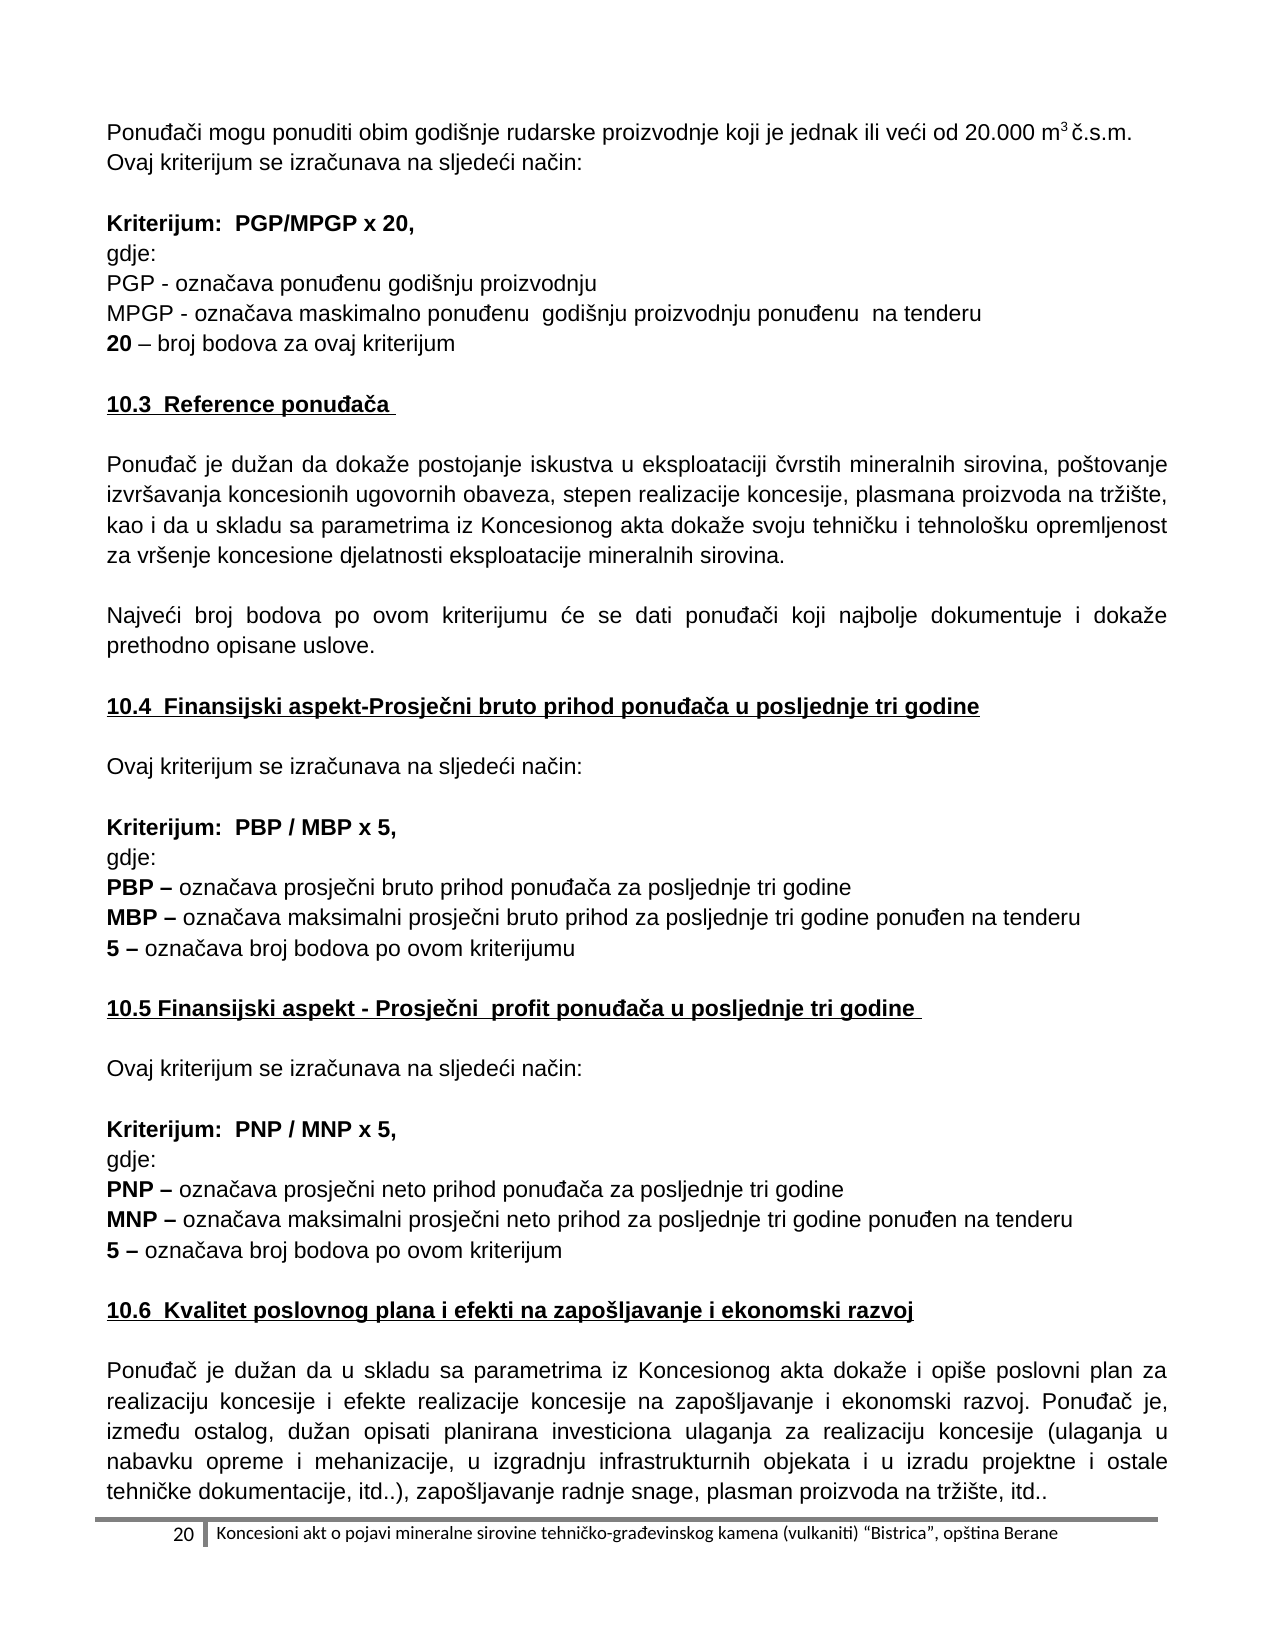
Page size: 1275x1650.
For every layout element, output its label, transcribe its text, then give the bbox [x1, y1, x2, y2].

text PNP – označava prosječni neto prihod ponuđača za posljednje tri godine [106, 1176, 1169, 1202]
text 5 – označava broj bodova po ovom kriterijum [106, 1237, 1169, 1263]
text Kriterijum: PNP / MNP x 5, [106, 1116, 1169, 1142]
text 5 – označava broj bodova po ovom kriterijumu [106, 934, 1169, 961]
text PBP – označava prosječni bruto prihod ponuđača za posljednje tri godine [106, 874, 1169, 900]
subtitle 10.5 Finansijski aspekt - Prosječni profit ponuđača u posljednje tri godine [106, 995, 1169, 1021]
subtitle 10.3 Reference ponuđača [106, 391, 1169, 417]
text MNP – označava maksimalni prosječni neto prihod za posljednje tri godine ponuđen na tenderu [106, 1206, 1169, 1233]
text 20 – broj bodova za ovaj kriterijum [106, 330, 1169, 357]
text Najveći broj bodova po ovom kriterijumu će se dati ponuđači koji najbolje dokumentuje i dokaže prethodno opisane uslove. [106, 602, 1169, 659]
text Kriterijum: PBP / MBP x 5, [106, 814, 1169, 840]
text Ponuđač je dužan da dokaže postojanje iskustva u eksploataciji čvrstih mineralnih sirovina, poštovanje izvršavanja koncesionih ugovornih obaveza, stepen realizacije koncesije, plasmana proizvoda na tržište, kao i da u skladu sa parametrima iz Koncesionog akta dokaže svoju tehničku i tehnološku opremljenost za vršenje koncesione djelatnosti eksploatacije mineralnih sirovina. [106, 451, 1169, 568]
text Ovaj kriterijum se izračunava na sljedeći način: [106, 1055, 1169, 1082]
text Kriterijum: PGP/MPGP x 20, [106, 209, 1169, 236]
text MPGP - označava maskimalno ponuđenu godišnju proizvodnju ponuđenu na tenderu [106, 300, 1169, 326]
text gdje: [106, 844, 1169, 870]
subtitle 10.6 Kvalitet poslovnog plana i efekti na zapošljavanje i ekonomski razvoj [106, 1297, 1169, 1323]
text gdje: [106, 240, 1169, 266]
subtitle 10.4 Finansijski aspekt-Prosječni bruto prihod ponuđača u posljednje tri godine [106, 693, 1169, 719]
text Ovaj kriterijum se izračunava na sljedeći način: [106, 149, 1169, 175]
text MBP – označava maksimalni prosječni bruto prihod za posljednje tri godine ponuđen na tenderu [106, 904, 1169, 931]
text PGP - označava ponuđenu godišnju proizvodnju [106, 270, 1169, 296]
text Ponuđač je dužan da u skladu sa parametrima iz Koncesionog akta dokaže i opiše poslovni plan za realizaciju koncesije i efekte realizacije koncesije na zapošljavanje i ekonomski razvoj. Ponuđač je, između ostalog, dužan opisati planirana investiciona ulaganja za realizaciju koncesije (ulaganja u nabavku opreme i mehanizacije, u izgradnju infrastrukturnih objekata i u izradu projektne i ostale tehničke dokumentacije, itd..), zapošljavanje radnje snage, plasman proizvoda na tržište, itd.. [106, 1357, 1169, 1504]
text gdje: [106, 1146, 1169, 1172]
text Ponuđači mogu ponuditi obim godišnje rudarske proizvodnje koji je jednak ili veći od 20.000 m3 č.s.m. [106, 119, 1169, 145]
text Ovaj kriterijum se izračunava na sljedeći način: [106, 753, 1169, 779]
